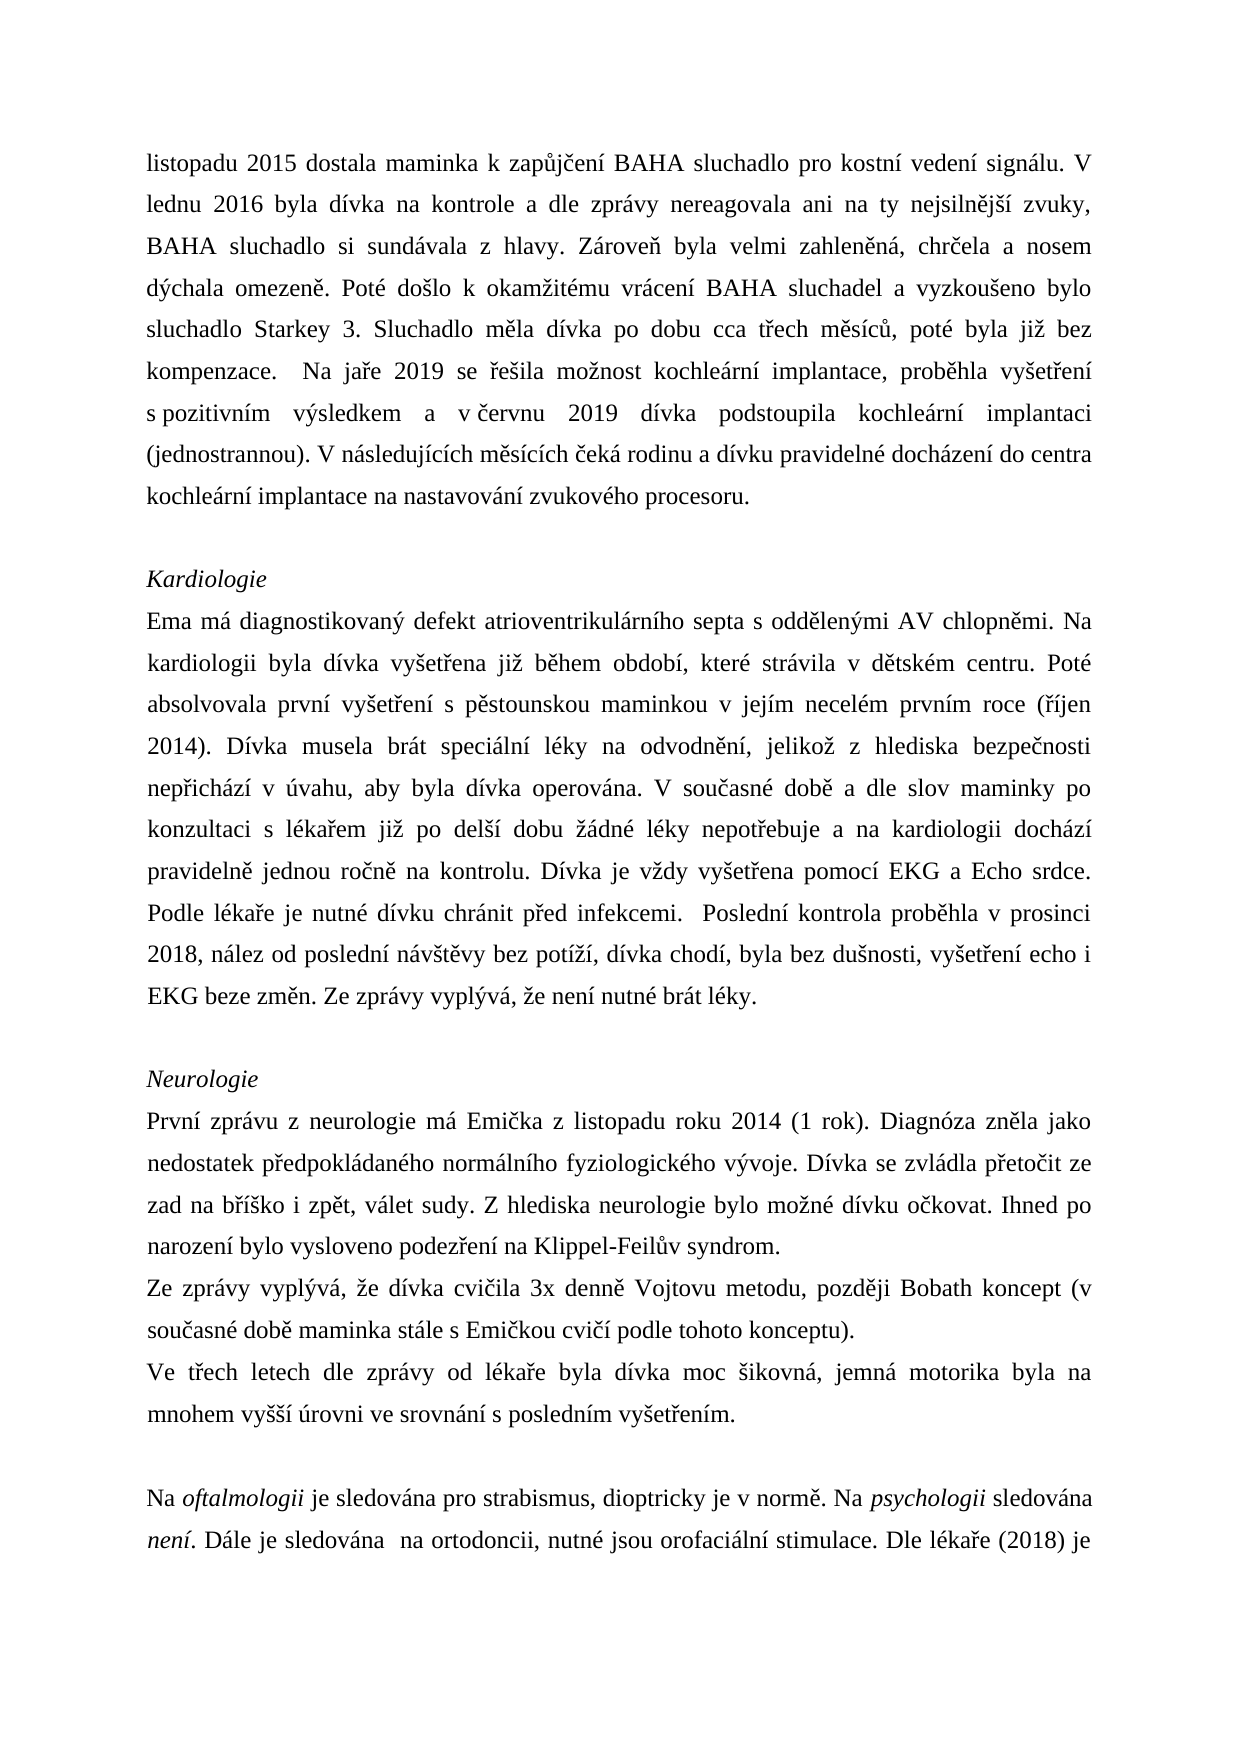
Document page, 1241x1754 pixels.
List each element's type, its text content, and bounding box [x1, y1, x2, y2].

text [146, 148, 1093, 510]
text Ve třech letech dle zprávy od lékaře byla dívka moc šikovná, jemná motorika byla na mnohem vyšší úrovni ve srovnání s posledním vyšetřením. [146, 1357, 1093, 1428]
text Kardiologie [146, 564, 1093, 593]
text Ema má diagnostikovaný defekt atrioventrikulárního septa s oddělenými AV chlopněmi. Na kardiologii byla dívka vyšetřena již během období, které strávila v dětském centru. Poté absolvovala první vyšetření s pěstounskou maminkou v jejím necelém prvním roce (říjen 2014). Dívka musela brát speciální léky na odvodnění, jelikož z hlediska bezpečnosti nepřichází v úvahu, aby byla dívka operována. V současné době a dle slov maminky po konzultaci s lékařem již po delší dobu žádné léky nepotřebuje a na kardiologii dochází pravidelně jednou ročně na kontrolu. Dívka je vždy vyšetřena pomocí EKG a Echo srdce. Podle lékaře je nutné dívku chránit před infekcemi. Poslední kontrola proběhla v prosinci 2018, nález od poslední návštěvy bez potíží, dívka chodí, byla bez dušnosti, vyšetření echo i EKG beze změn. Ze zprávy vyplývá, že není nutné brát léky. [146, 606, 1093, 1010]
text První zprávu z neurologie má Emička z listopadu roku 2014 (1 rok). Diagnóza zněla jako nedostatek předpokládaného normálního fyziologického vývoje. Dívka se zvládla přetočit ze zad na bříško i zpět, válet sudy. Z hlediska neurologie bylo možné dívku očkovat. Ihned po narození bylo vysloveno podezření na Klippel-Feilův syndrom. [146, 1106, 1093, 1260]
text Ze zprávy vyplývá, že dívka cvičila 3x denně Vojtovu metodu, později Bobath koncept (v současné době maminka stále s Emičkou cvičí podle tohoto konceptu). [146, 1273, 1093, 1344]
text Neurologie [146, 1064, 1093, 1093]
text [146, 1483, 1093, 1554]
